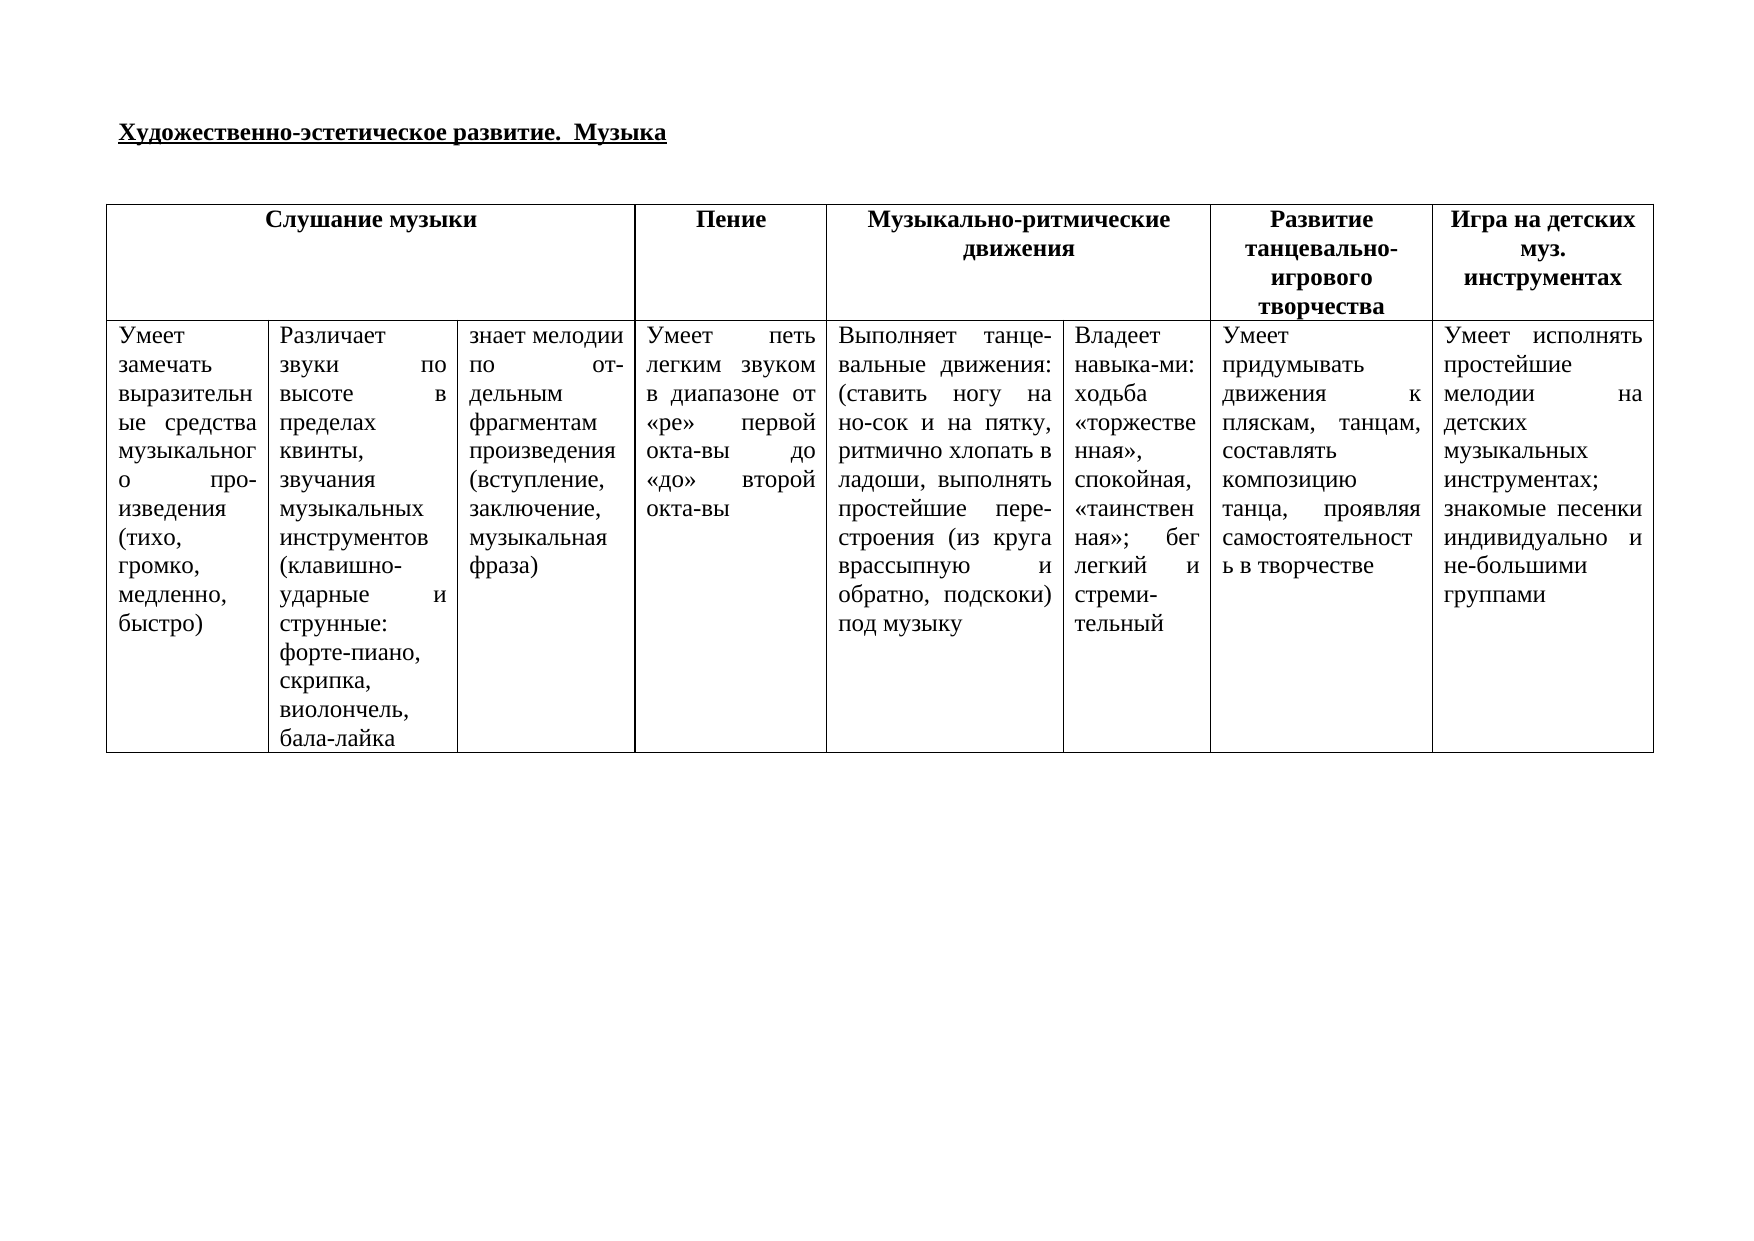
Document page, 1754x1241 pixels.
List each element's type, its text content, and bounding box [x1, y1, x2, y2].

text Художественно-эстетическое развитие. Музыка [118, 117, 1636, 146]
table_header Развитие танцевально-игрового творчества [1211, 205, 1432, 319]
table_cell знает мелодии по от-дельным фрагментам произведения (вступление, заключение, музыкальная фраза) [458, 321, 634, 752]
table_cell Владеет навыка-ми: ходьба «торжественная», спокойная, «таинственная»; бег легкий и стреми-тельный [1064, 321, 1210, 752]
table_header Слушание музыки [107, 205, 634, 319]
table_cell Выполняет танце-вальные движения: (ставить ногу на но-сок и на пятку, ритмично хлопать в ладоши, выполнять простейшие пере-строения (из круга врассыпную и обратно, подскоки) под музыку [827, 321, 1063, 752]
table_cell Умеет исполнять простейшие мелодии на детских музыкальных инструментах; знакомые песенки индивидуально и не-большими группами [1433, 321, 1653, 752]
table_header Игра на детских муз. инструментах [1433, 205, 1653, 319]
table_cell Умеет петь легким звуком в диапазоне от «ре» первой окта-вы до «до» второй окта-вы [636, 321, 826, 752]
table_header Пение [636, 205, 826, 319]
table_header Музыкально-ритмические движения [827, 205, 1210, 319]
table_cell Различает звуки по высоте в пределах квинты, звучания музыкальных инструментов (клавишно-ударные и струнные: форте-пиано, скрипка, виолончель, бала-лайка [269, 321, 457, 752]
table_cell Умеет замечать выразительные средства музыкального про-изведения (тихо, громко, медленно, быстро) [107, 321, 268, 752]
table_cell Умеет придумывать движения к пляскам, танцам, составлять композицию танца, проявляя самостоятельность в творчестве [1211, 321, 1432, 752]
